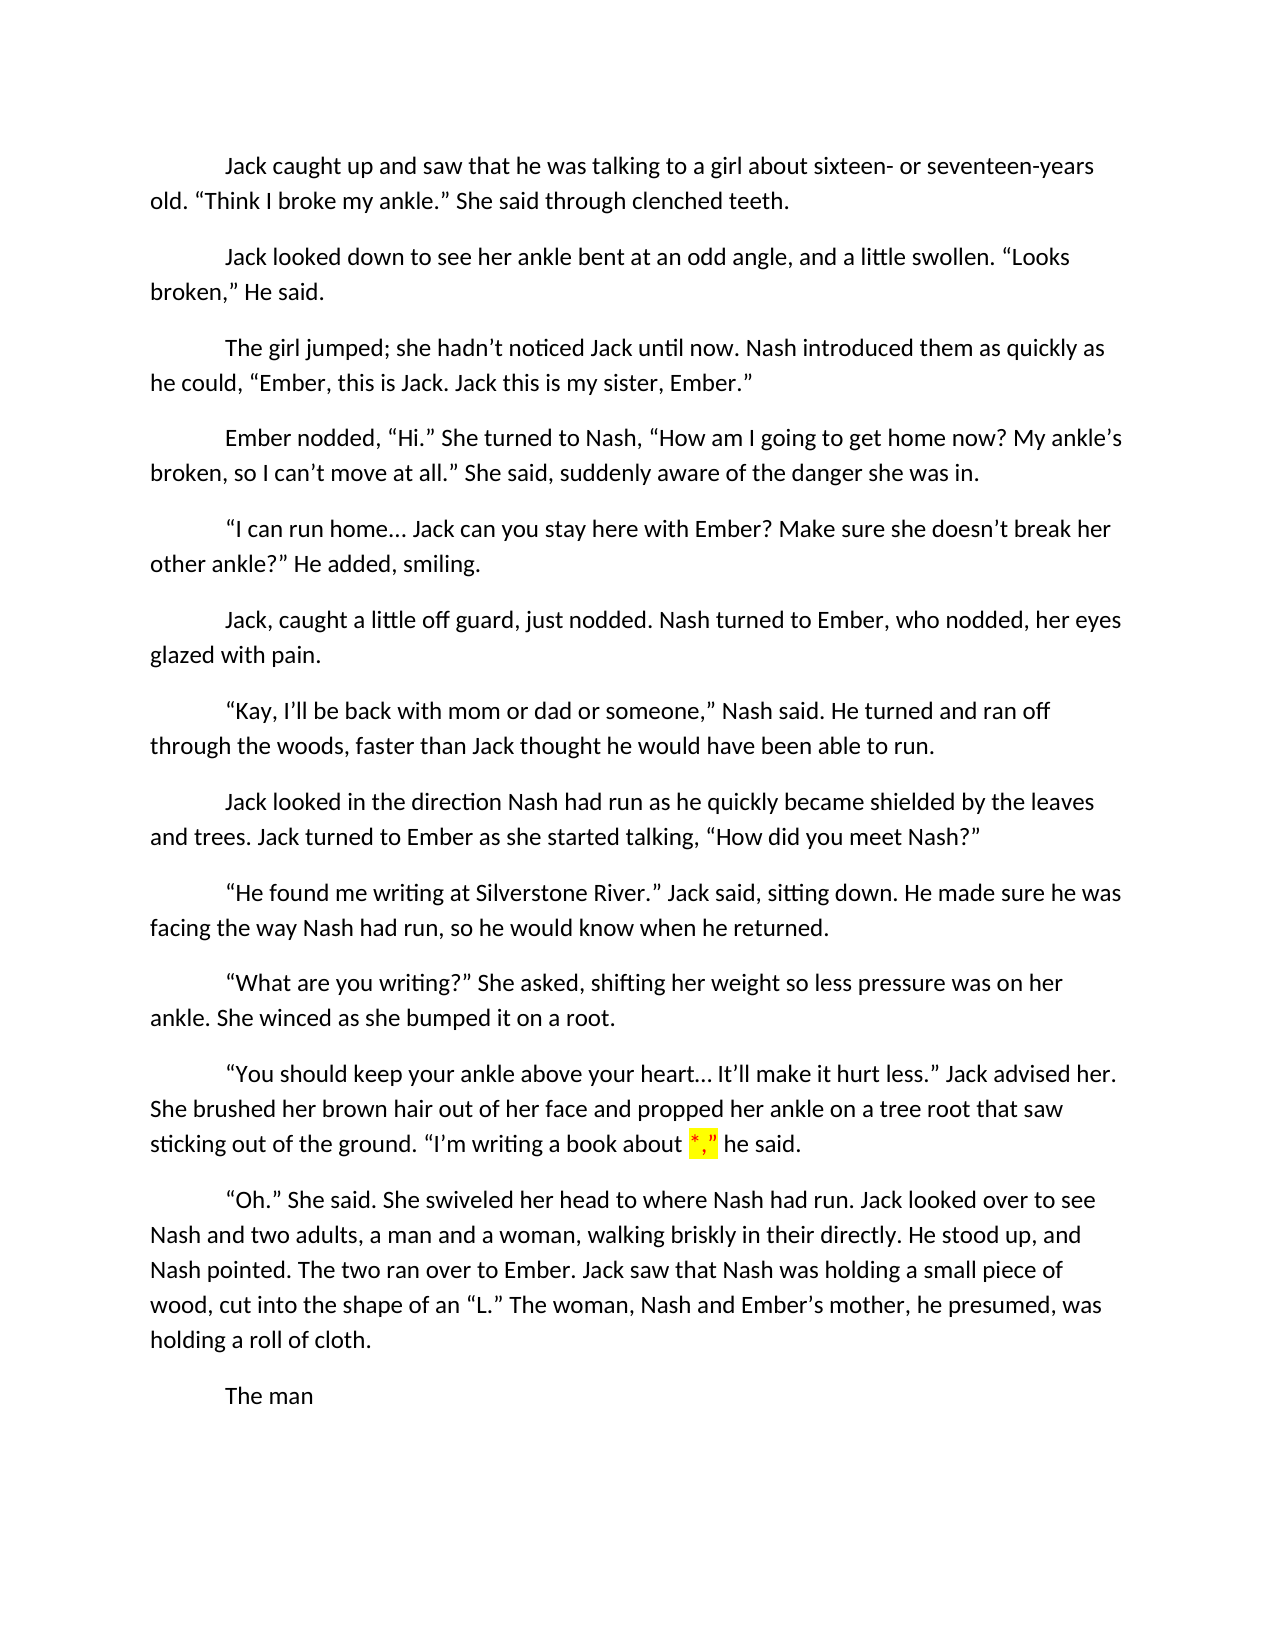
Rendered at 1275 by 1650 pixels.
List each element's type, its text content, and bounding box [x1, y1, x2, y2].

text Jack, caught a little off guard, just nodded. Nash turned to Ember, who nodded, her eyes glazed with pain. [150, 604, 1125, 670]
text Jack looked in the direction Nash had run as he quickly became shielded by the leaves and trees. Jack turned to Ember as she started talking, “How did you meet Nash?” [150, 786, 1125, 851]
text “Kay, I’ll be back with mom or dad or someone,” Nash said. He turned and ran off through the woods, faster than Jack thought he would have been able to run. [150, 695, 1125, 761]
text Ember nodded, “Hi.” She turned to Nash, “How am I going to get home now? My ankle’s broken, so I can’t move at all.” She said, suddenly aware of the danger she was in. [150, 422, 1125, 488]
text The man [150, 1380, 1125, 1411]
text “He found me writing at Silverstone River.” Jack said, sitting down. He made sure he was facing the way Nash had run, so he would know when he returned. [150, 877, 1125, 942]
text Jack looked down to see her ankle bent at an odd angle, and a little swollen. “Looks broken,” He said. [150, 241, 1125, 306]
text Jack caught up and saw that he was talking to a girl about sixteen- or seventeen-years old. “Think I broke my ankle.” She said through clenched teeth. [150, 150, 1125, 216]
text “You should keep your ankle above your heart… It’ll make it hurt less.” Jack advised her. She brushed her brown hair out of her face and propped her ankle on a tree root that saw sticking out of the ground. “I’m writing a book about *,” he said. [150, 1058, 1125, 1159]
text “I can run home... Jack can you stay here with Ember? Make sure she doesn’t break her other ankle?” He added, smiling. [150, 513, 1125, 579]
text “What are you writing?” She asked, shifting her weight so less pressure was on her ankle. She winced as she bumped it on a root. [150, 967, 1125, 1033]
text “Oh.” She said. She swiveled her head to where Nash had run. Jack looked over to see Nash and two adults, a man and a woman, walking briskly in their directly. He stood up, and Nash pointed. The two ran over to Ember. Jack saw that Nash was holding a small piece of wood, cut into the shape of an “L.” The woman, Nash and Ember’s mother, he presumed, was holding a roll of cloth. [150, 1184, 1125, 1355]
text The girl jumped; she hadn’t noticed Jack until now. Nash introduced them as quickly as he could, “Ember, this is Jack. Jack this is my sister, Ember.” [150, 332, 1125, 397]
